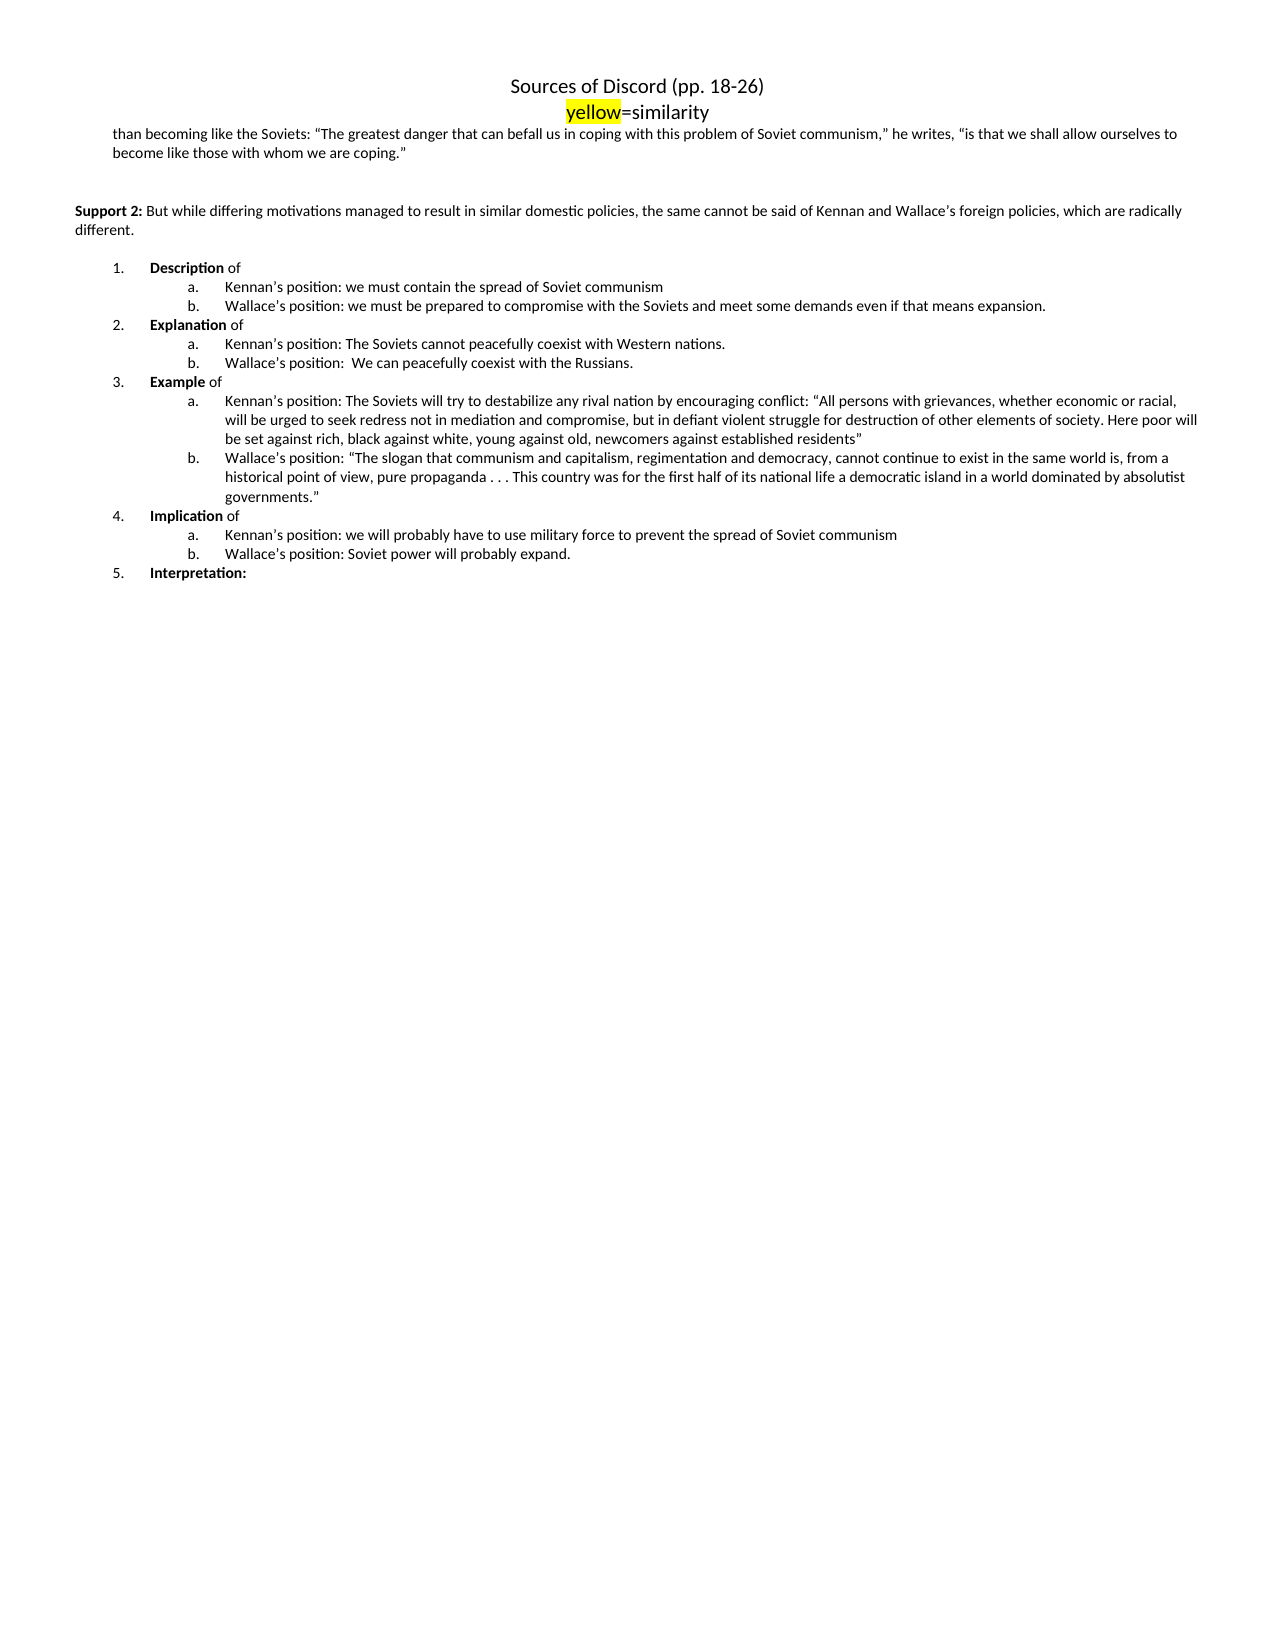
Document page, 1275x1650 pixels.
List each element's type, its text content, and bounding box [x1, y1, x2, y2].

list Kennan’s position: we will probably have to use military force to prevent the spread of Soviet communism [187, 525, 1200, 544]
list Implication of [112, 506, 1200, 525]
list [75, 124, 1200, 163]
list Wallace’s position: we must be prepared to compromise with the Soviets and meet some demands even if that means expansion. [187, 296, 1200, 315]
list Kennan’s position: The Soviets will try to destabilize any rival nation by encouraging conflict: “All persons with grievances, whether economic or racial, will be urged to seek redress not in mediation and compromise, but in defiant violent struggle for destruction of other elements of society. Here poor will be set against rich, black against white, young against old, newcomers against established residents” [187, 391, 1200, 449]
list Interpretation: [112, 563, 1200, 582]
list Kennan’s position: we must contain the spread of Soviet communism [187, 277, 1200, 296]
list Wallace’s position: We can peacefully coexist with the Russians. [187, 353, 1200, 372]
text Support 2: But while differing motivations managed to result in similar domestic policies, the same cannot be said of Kennan and Wallace’s foreign policies, which are radically different. [75, 201, 1200, 239]
list Description of [112, 258, 1200, 277]
list Example of [112, 372, 1200, 391]
list Wallace’s position: Soviet power will probably expand. [187, 544, 1200, 563]
list Kennan’s position: The Soviets cannot peacefully coexist with Western nations. [187, 334, 1200, 353]
list Wallace’s position: “The slogan that communism and capitalism, regimentation and democracy, cannot continue to exist in the same world is, from a historical point of view, pure propaganda . . . This country was for the first half of its national life a democratic island in a world dominated by absolutist governments.” [187, 449, 1200, 506]
list Explanation of [112, 315, 1200, 334]
